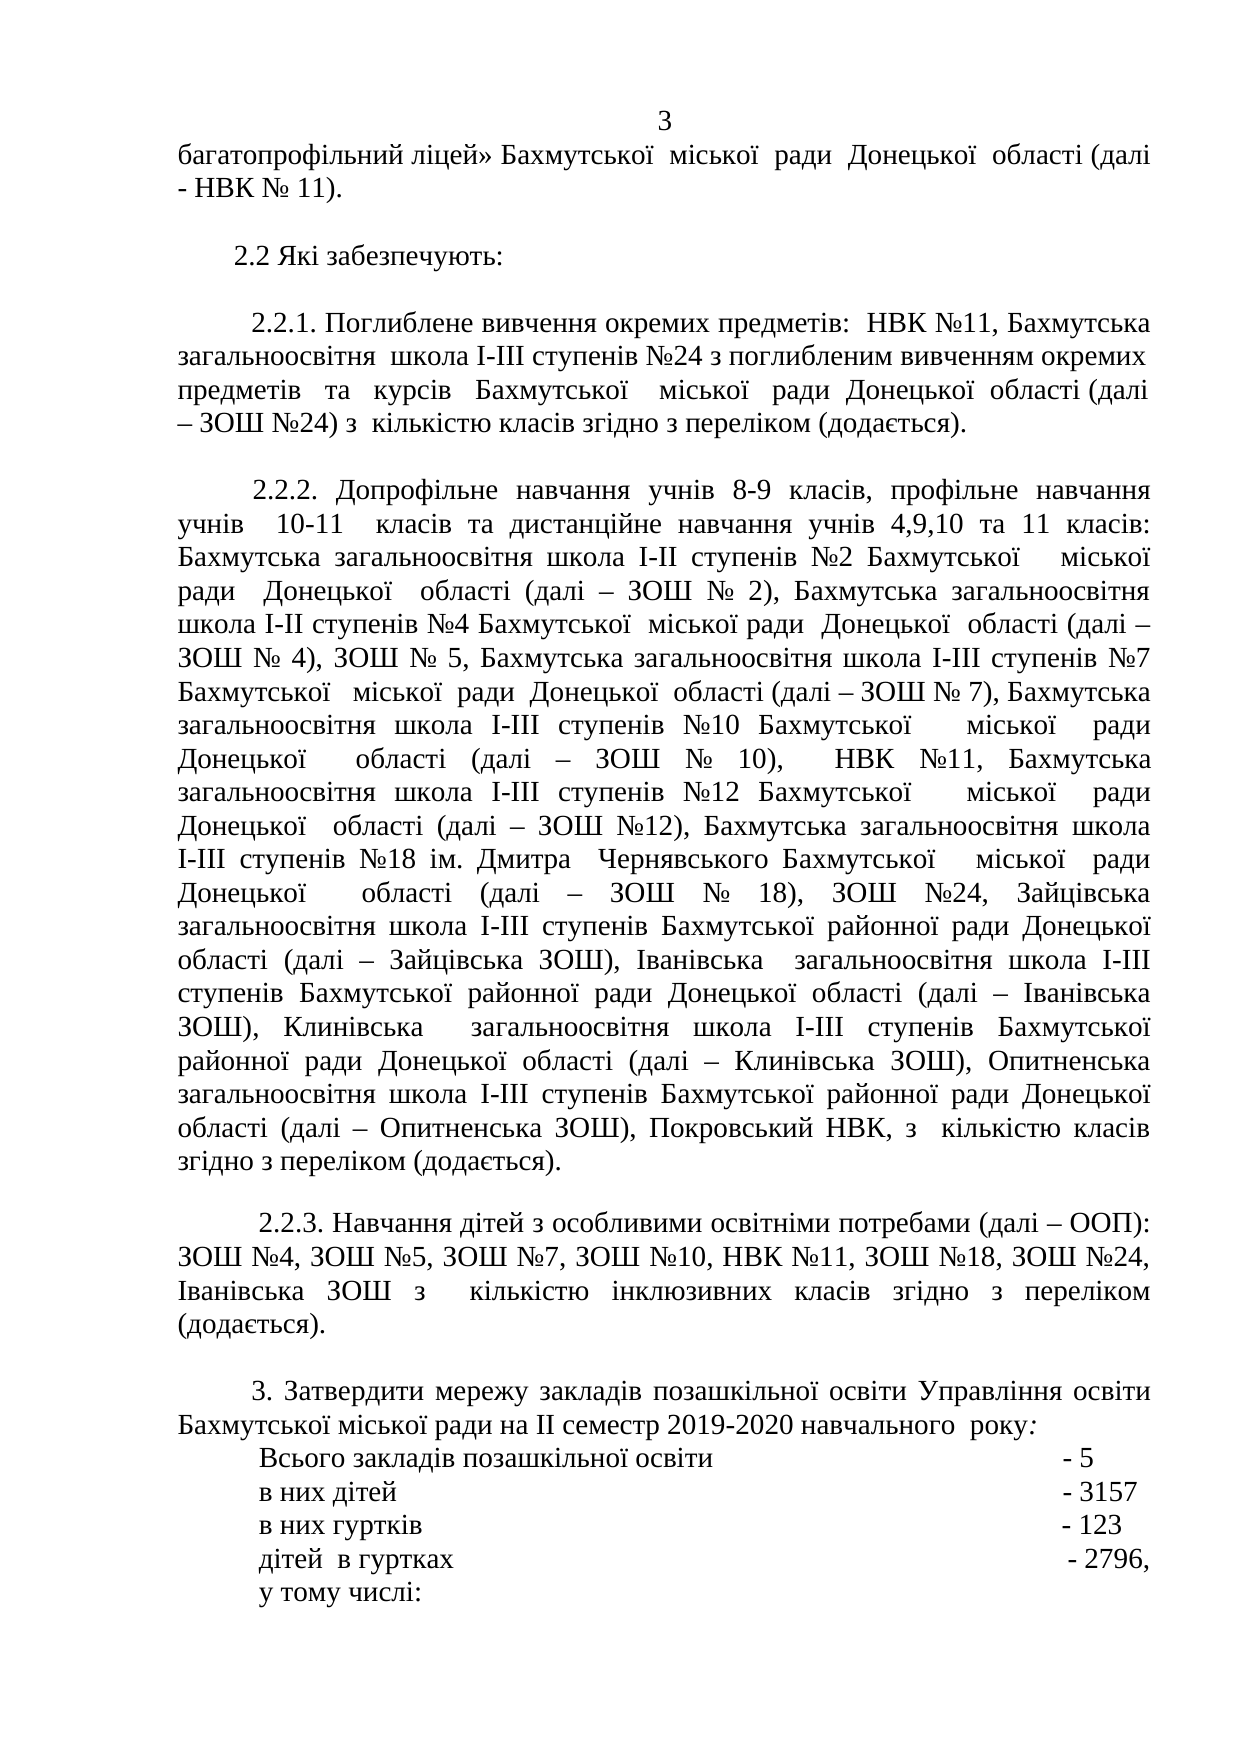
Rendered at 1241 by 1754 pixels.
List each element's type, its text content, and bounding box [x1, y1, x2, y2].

text 2.2.1. Поглиблене вивчення окремих предметів: НВК №11, Бахмутська загальноосвітня школа І-ІІІ ступенів №24 з поглибленим вивченням окремих [177, 305, 1152, 372]
text в них дітей - 3157 [258, 1474, 1167, 1507]
text Всього закладів позашкільної освіти - 5 [258, 1440, 1152, 1474]
text дітей в гуртках - 2796, [258, 1541, 1152, 1574]
text багатопрофільний ліцей» Бахмутської міської ради Донецької області (далі - НВК № 11). [177, 137, 1152, 204]
text предметів та курсів Бахмутської міської ради Донецької області (далі – ЗОШ №24) з кількістю класів згідно з переліком (додається). [177, 372, 1152, 439]
text в них гуртків - 123 [258, 1507, 1152, 1541]
text 3. Затвердити мережу закладів позашкільної освіти Управління освіти Бахмутської міської ради на ІІ семестр 2019-2020 навчального року: [177, 1373, 1152, 1440]
text 2.2.3. Навчання дітей з особливими освітніми потребами (далі – ООП): ЗОШ №4, ЗОШ №5, ЗОШ №7, ЗОШ №10, НВК №11, ЗОШ №18, ЗОШ №24, Іванівська ЗОШ з кількістю інклюзивних класів згідно з переліком (додається). [177, 1206, 1152, 1340]
text у тому числі: [258, 1574, 1152, 1608]
text 2.2.2. Допрофільне навчання учнів 8-9 класів, профільне навчання учнів 10-11 класів та дистанційне навчання учнів 4,9,10 та 11 класів: Бахмутська загальноосвітня школа І-ІІ ступенів №2 Бахмутської міської ради Донецької області (далі – ЗОШ № 2), Бахмутська загальноосвітня школа І-ІІ ступенів №4 Бахмутської міської ради Донецької області (далі – ЗОШ № 4), ЗОШ № 5, Бахмутська загальноосвітня школа І-ІІІ ступенів №7 Бахмутської міської ради Донецької області (далі – ЗОШ № 7), Бахмутська загальноосвітня школа І-ІІІ ступенів №10 Бахмутської міської ради Донецької області (далі – ЗОШ № 10), НВК №11, Бахмутська загальноосвітня школа І-ІІІ ступенів №12 Бахмутської міської ради Донецької області (далі – ЗОШ №12), Бахмутська загальноосвітня школа І-ІІІ ступенів №18 ім. Дмитра Чернявського Бахмутської міської ради Донецької області (далі – ЗОШ № 18), ЗОШ №24, Зайцівська загальноосвітня школа І-ІІІ ступенів Бахмутської районної ради Донецької області (далі – Зайцівська ЗОШ), Іванівська загальноосвітня школа І-ІІІ ступенів Бахмутської районної ради Донецької області (далі – Іванівська ЗОШ), Клинівська загальноосвітня школа І-ІІІ ступенів Бахмутської районної ради Донецької області (далі – Клинівська ЗОШ), Опитненська загальноосвітня школа І-ІІІ ступенів Бахмутської районної ради Донецької області (далі – Опитненська ЗОШ), Покровський НВК, з кількістю класів згідно з переліком (додається). [177, 472, 1152, 1177]
text 3 [177, 103, 1152, 137]
text 2.2 Які забезпечують: [177, 238, 1152, 271]
